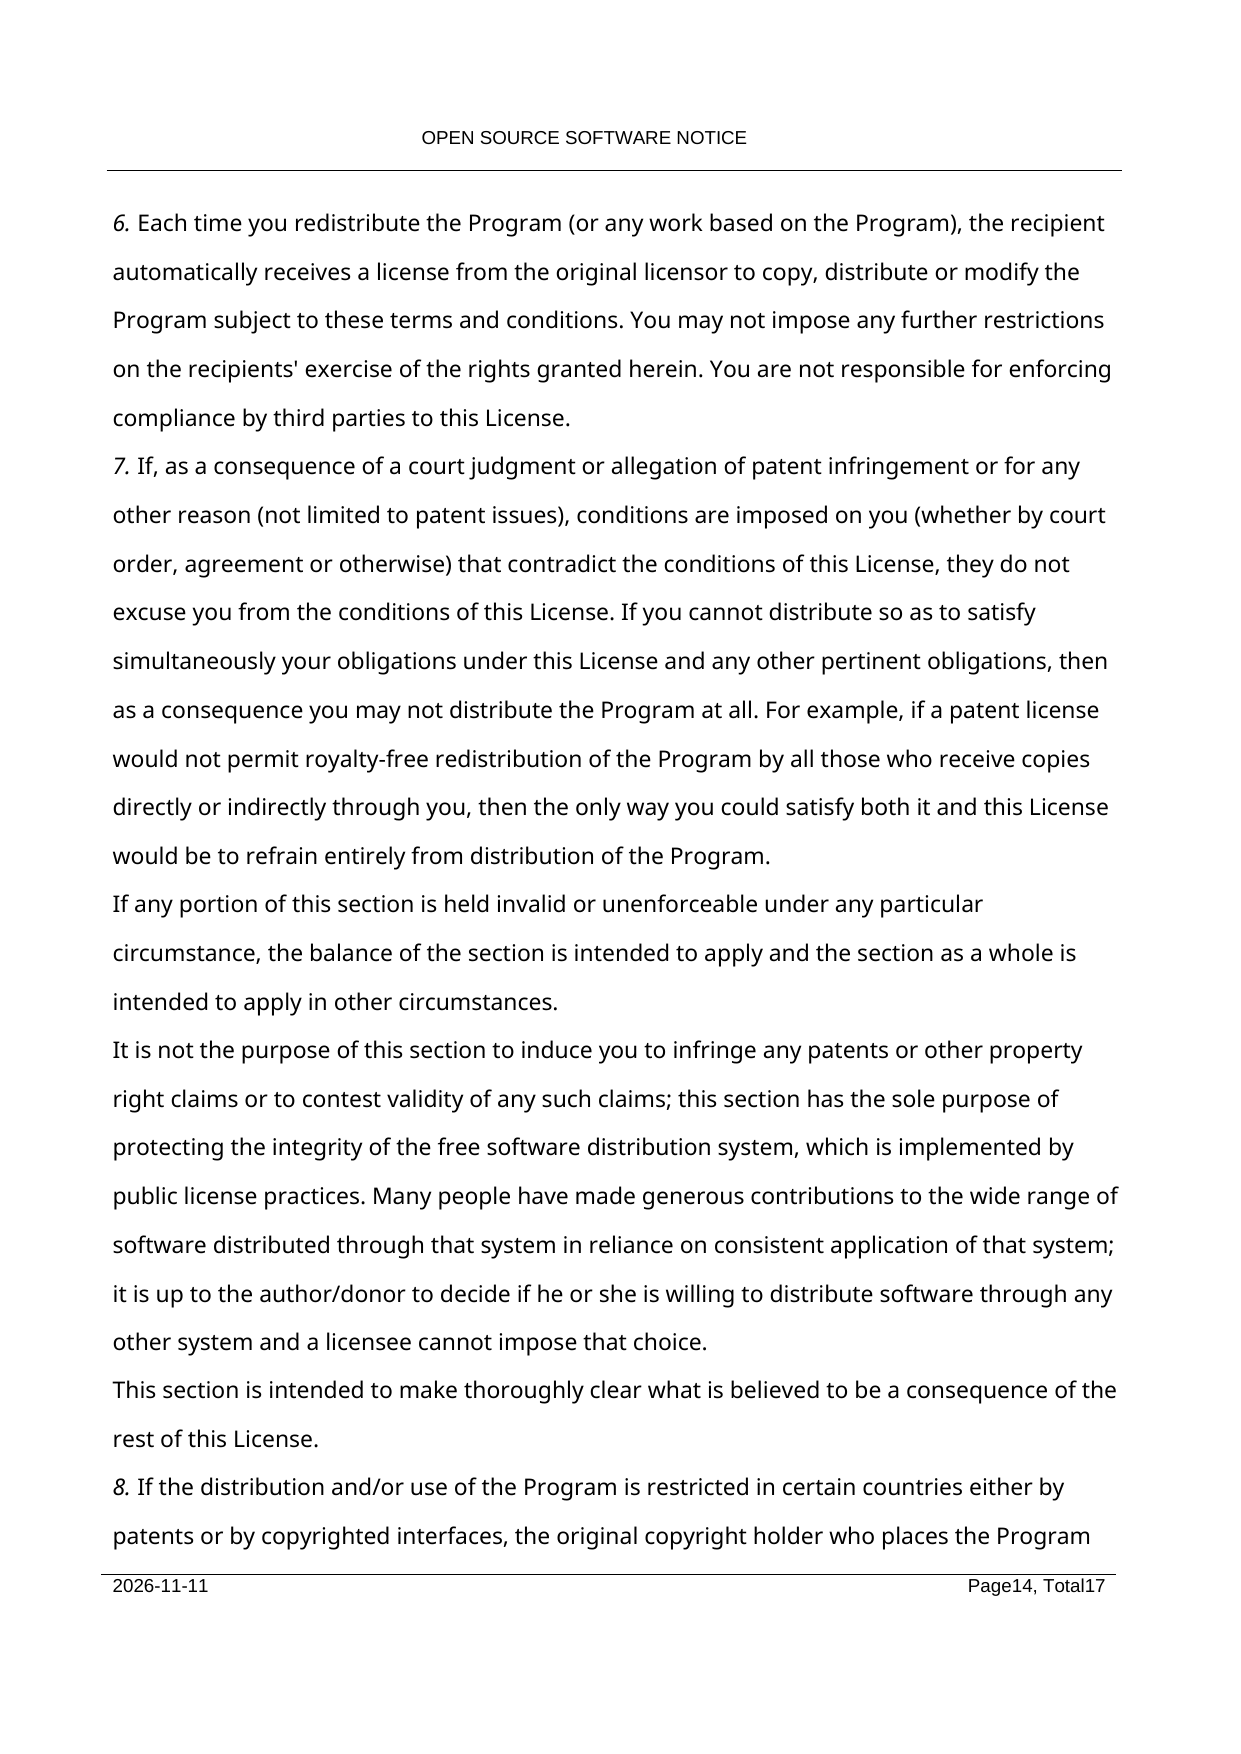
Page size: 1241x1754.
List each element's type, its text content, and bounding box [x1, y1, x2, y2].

text This section is intended to make thoroughly clear what is believed to be a consequence of the rest of this License. [112, 1374, 1128, 1455]
text 7. If, as a consequence of a court judgment or allegation of patent infringement or for any other reason (not limited to patent issues), conditions are imposed on you (whether by court order, agreement or otherwise) that contradict the conditions of this License, they do not excuse you from the conditions of this License. If you cannot distribute so as to satisfy simultaneously your obligations under this License and any other pertinent obligations, then as a consequence you may not distribute the Program at all. For example, if a patent license would not permit royalty-free redistribution of the Program by all those who receive copies directly or indirectly through you, then the only way you could satisfy both it and this License would be to refrain entirely from distribution of the Program. [112, 449, 1128, 872]
text It is not the purpose of this section to induce you to infringe any patents or other property right claims or to contest validity of any such claims; this section has the sole purpose of protecting the integrity of the free software distribution system, which is implemented by public license practices. Many people have made generous contributions to the wide range of software distributed through that system in reliance on consistent application of that system; it is up to the author/donor to decide if he or she is willing to distribute software through any other system and a licensee cannot impose that choice. [112, 1033, 1128, 1358]
text If any portion of this section is held invalid or unenforceable under any particular circumstance, the balance of the section is intended to apply and the section as a whole is intended to apply in other circumstances. [112, 888, 1128, 1018]
text 6. Each time you redistribute the Program (or any work based on the Program), the recipient automatically receives a license from the original licensor to copy, distribute or modify the Program subject to these terms and conditions. You may not impose any further restrictions on the recipients' exercise of the rights granted herein. You are not responsible for enforcing compliance by third parties to this License. [112, 206, 1128, 434]
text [112, 1471, 1128, 1552]
